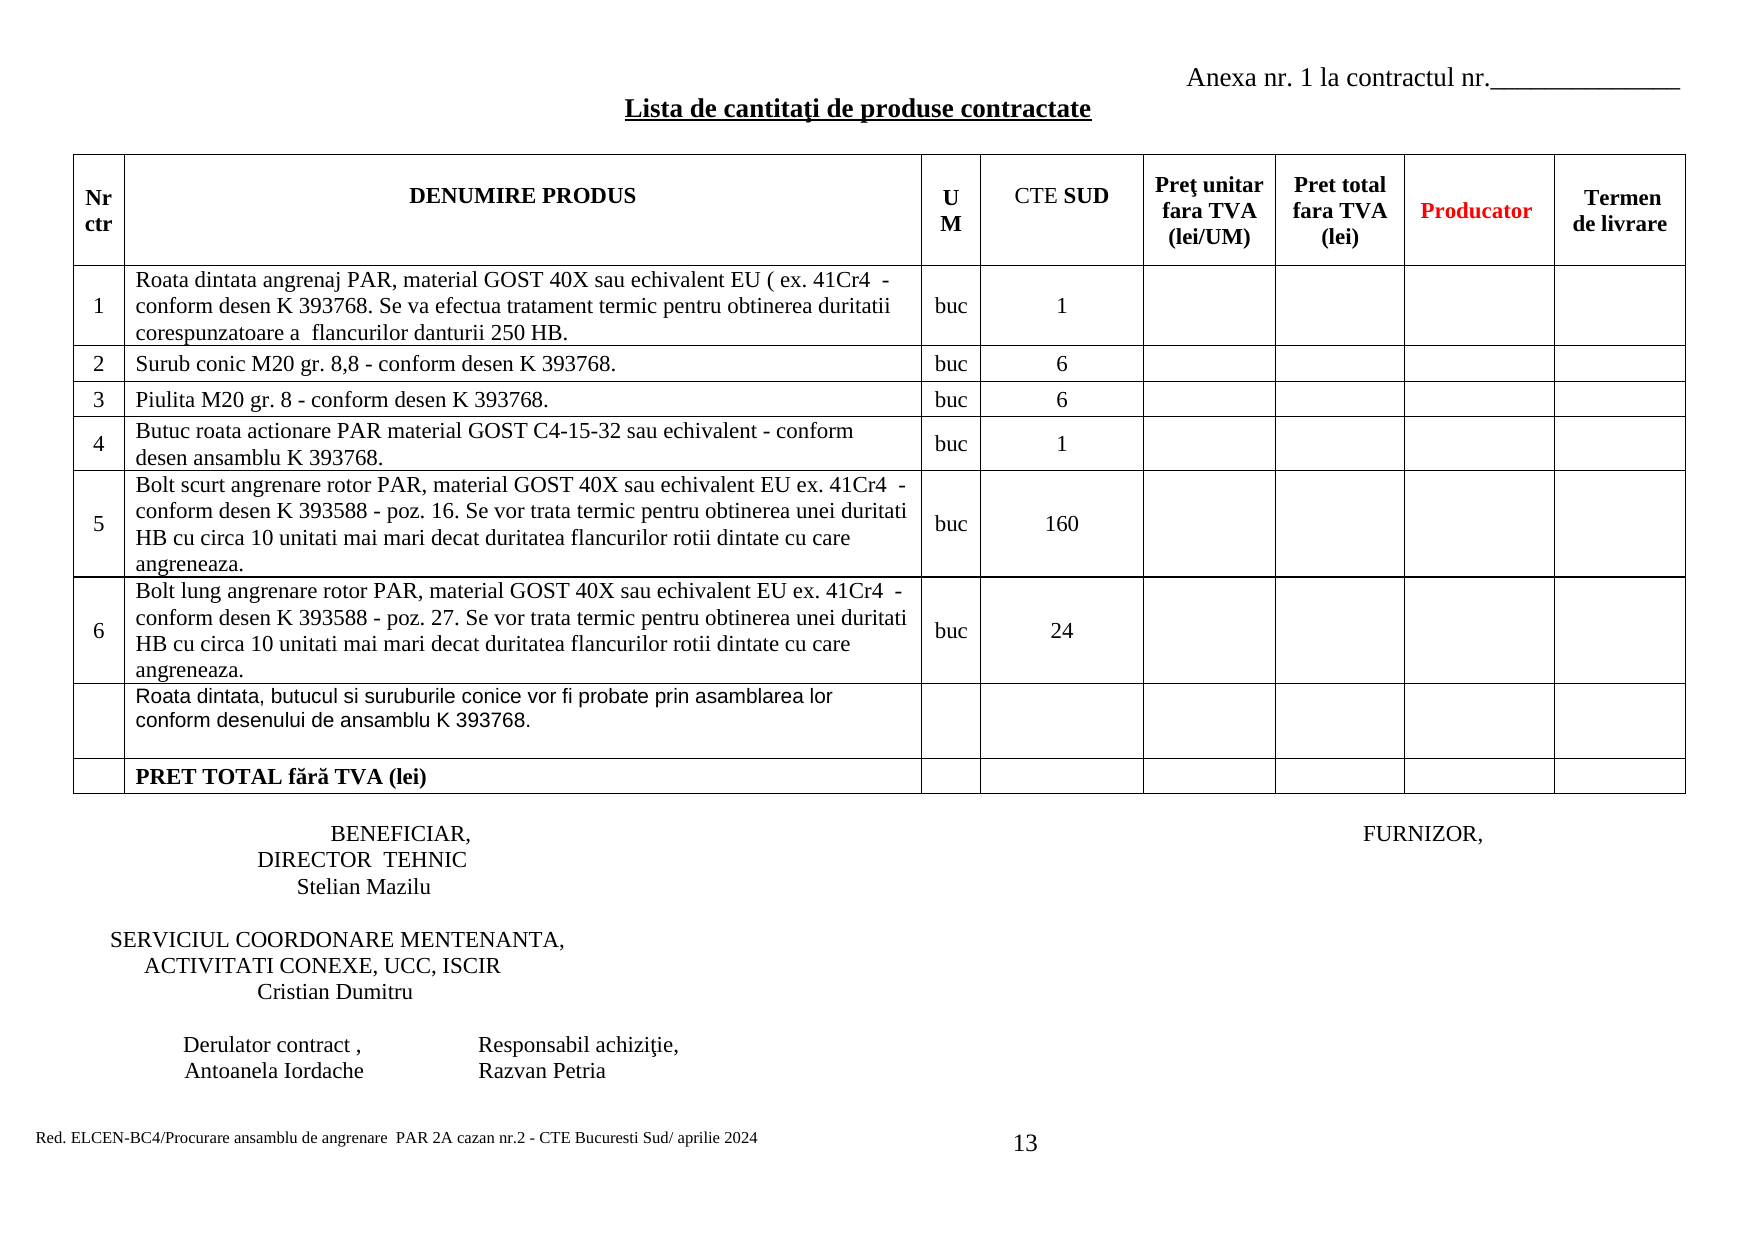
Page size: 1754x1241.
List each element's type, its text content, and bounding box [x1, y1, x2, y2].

table_header Producator [1405, 155, 1554, 265]
table_cell 1 [74, 266, 124, 345]
table_cell [1144, 417, 1275, 470]
table_cell [1405, 578, 1554, 683]
table_cell [1405, 346, 1554, 381]
table_cell [1405, 266, 1554, 345]
table_cell 1 [981, 417, 1143, 470]
table_cell [1276, 266, 1404, 345]
text ACTIVITATI CONEXE, UCC, ISCIR [35, 952, 1680, 978]
table_cell [922, 684, 980, 758]
table_cell Roata dintata, butucul si suruburile conice vor fi probate prin asamblarea lor conform desenului de ansamblu K 393768. [125, 684, 921, 758]
table_header Pret total fara TVA (lei) [1276, 155, 1404, 265]
table_cell [1555, 382, 1685, 416]
table_cell Butuc roata actionare PAR material GOST C4-15-32 sau echivalent - conform desen ansamblu K 393768. [125, 417, 921, 470]
table_cell 160 [981, 471, 1143, 576]
table_cell Surub conic M20 gr. 8,8 - conform desen K 393768. [125, 346, 921, 381]
table_cell [1276, 684, 1404, 758]
table_cell [1555, 759, 1685, 793]
text Derulator contract , Responsabil achiziţie, [35, 1031, 1680, 1057]
table_cell [1555, 684, 1685, 758]
table_cell [1555, 266, 1685, 345]
table_cell [1144, 578, 1275, 683]
table_header Preţ unitar fara TVA (lei/UM) [1144, 155, 1275, 265]
text BENEFICIAR, FURNIZOR, [109, 820, 1680, 847]
table_cell [1405, 417, 1554, 470]
table_cell 4 [74, 417, 124, 470]
table_cell [1405, 471, 1554, 576]
table_header Termen de livrare [1555, 155, 1685, 265]
table_cell buc [922, 382, 980, 416]
text SERVICIUL COORDONARE MENTENANTA, [35, 926, 1680, 952]
table_header UM [922, 155, 980, 265]
table_header DENUMIRE PRODUS [125, 155, 921, 265]
table_header Nrctr [74, 155, 124, 265]
text Antoanela Iordache Razvan Petria [35, 1057, 1680, 1084]
table_cell buc [922, 417, 980, 470]
text DIRECTOR TEHNIC [35, 847, 1680, 873]
table_cell [1405, 684, 1554, 758]
text Stelian Mazilu [35, 873, 1680, 899]
text Lista de cantitaţi de produse contractate [35, 92, 1680, 123]
table_cell PRET TOTAL fără TVA (lei) [125, 759, 921, 793]
table_cell Roata dintata angrenaj PAR, material GOST 40X sau echivalent EU ( ex. 41Cr4 - conform desen K 393768. Se va efectua tratament termic pentru obtinerea duritatii corespunzatoare a flancurilor danturii 250 HB. [125, 266, 921, 345]
table_cell 6 [981, 382, 1143, 416]
table_cell [981, 759, 1143, 793]
table_cell 5 [74, 471, 124, 576]
table_cell 3 [74, 382, 124, 416]
table_cell [981, 684, 1143, 758]
table_cell [1405, 759, 1554, 793]
table_cell 2 [74, 346, 124, 381]
table_cell [1405, 382, 1554, 416]
table_cell [1555, 417, 1685, 470]
table_cell buc [922, 266, 980, 345]
table_cell [1555, 471, 1685, 576]
table_cell 1 [981, 266, 1143, 345]
table_cell [1144, 346, 1275, 381]
table_cell 6 [74, 578, 124, 683]
table_cell Piulita M20 gr. 8 - conform desen K 393768. [125, 382, 921, 416]
table_cell buc [922, 346, 980, 381]
table_cell [1144, 266, 1275, 345]
table_cell [1276, 471, 1404, 576]
table_cell [1144, 684, 1275, 758]
table_cell 6 [981, 346, 1143, 381]
table_cell [74, 759, 124, 793]
table_cell [922, 759, 980, 793]
table_cell buc [922, 471, 980, 576]
table_cell [1276, 417, 1404, 470]
text Anexa nr. 1 la contractul nr.______________ [35, 61, 1680, 92]
table_cell [1144, 759, 1275, 793]
table_cell [74, 684, 124, 758]
table_cell 24 [981, 578, 1143, 683]
text Cristian Dumitru [35, 978, 1680, 1005]
table_cell [1276, 382, 1404, 416]
table_cell buc [922, 578, 980, 683]
table_cell [1276, 759, 1404, 793]
table_cell [1276, 346, 1404, 381]
table_cell [1555, 346, 1685, 381]
table_cell [1276, 578, 1404, 683]
table_header CTE SUD [981, 155, 1143, 265]
table_cell [1144, 471, 1275, 576]
table_cell [1144, 382, 1275, 416]
table_cell Bolt lung angrenare rotor PAR, material GOST 40X sau echivalent EU ex. 41Cr4 - conform desen K 393588 - poz. 27. Se vor trata termic pentru obtinerea unei duritati HB cu circa 10 unitati mai mari decat duritatea flancurilor rotii dintate cu care angreneaza. [125, 578, 921, 683]
table_cell [1555, 578, 1685, 683]
table_cell Bolt scurt angrenare rotor PAR, material GOST 40X sau echivalent EU ex. 41Cr4 - conform desen K 393588 - poz. 16. Se vor trata termic pentru obtinerea unei duritati HB cu circa 10 unitati mai mari decat duritatea flancurilor rotii dintate cu care angreneaza. [125, 471, 921, 576]
